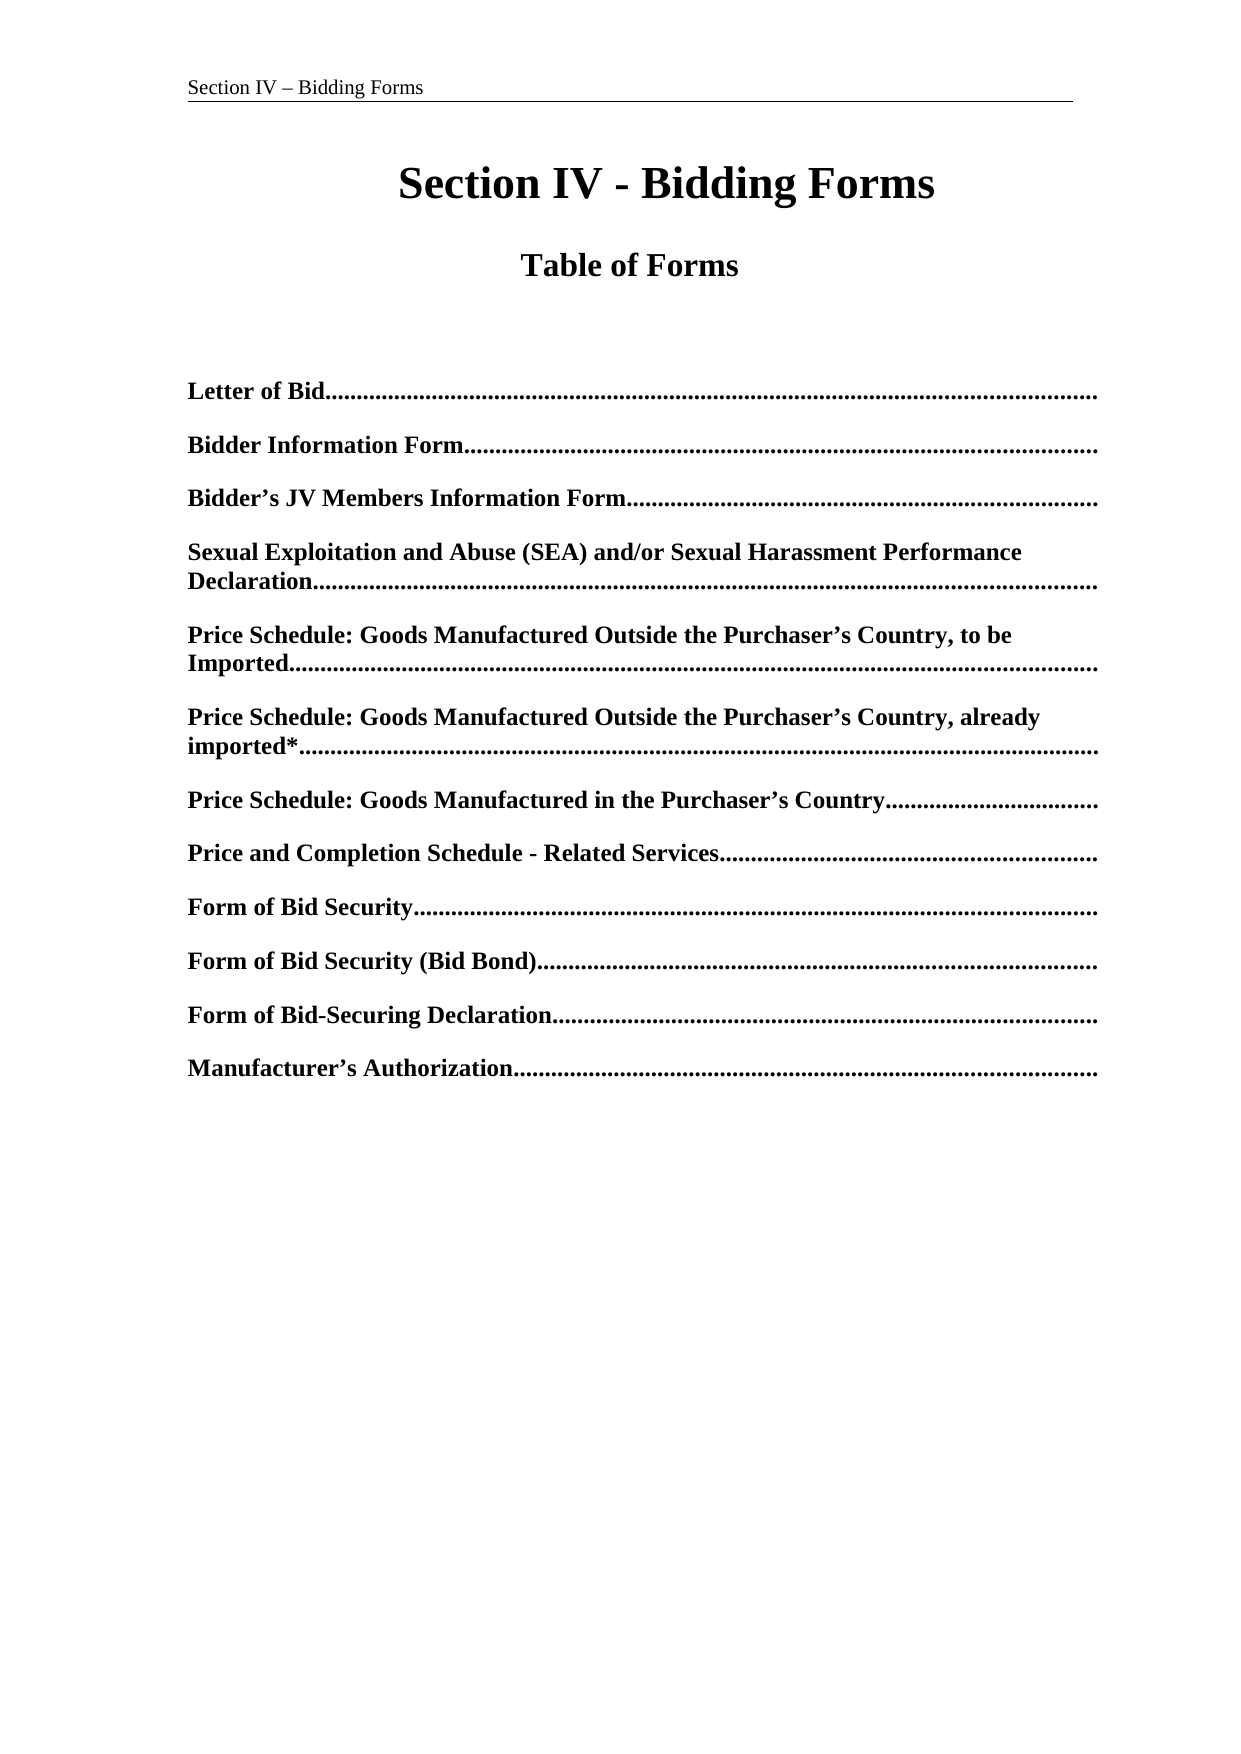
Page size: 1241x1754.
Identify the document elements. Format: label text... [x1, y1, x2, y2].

text Price and Completion Schedule - Related Services 55 [187, 838, 1071, 867]
table_header Section IV - Bidding Forms [188, 131, 1146, 246]
text Bidder’s JV Members Information Form 48 [187, 483, 1071, 512]
text Letter of Bid 44 [187, 376, 1071, 405]
text Sexual Exploitation and Abuse (SEA) and/or Sexual Harassment Performance Declaration 49 [187, 537, 1071, 595]
text Price Schedule: Goods Manufactured Outside the Purchaser’s Country, already imported* 52 [187, 702, 1071, 760]
text Price Schedule: Goods Manufactured Outside the Purchaser’s Country, to be Imported 51 [187, 620, 1071, 677]
text Bidder Information Form 47 [187, 430, 1071, 458]
text Form of Bid-Securing Declaration 59 [187, 1000, 1071, 1028]
text Table of Forms [187, 246, 1071, 284]
text Form of Bid Security 56 [187, 892, 1071, 921]
text Form of Bid Security (Bid Bond) 58 [187, 946, 1071, 975]
text Manufacturer’s Authorization 60 [187, 1053, 1071, 1082]
text Price Schedule: Goods Manufactured in the Purchaser’s Country 54 [187, 785, 1071, 813]
